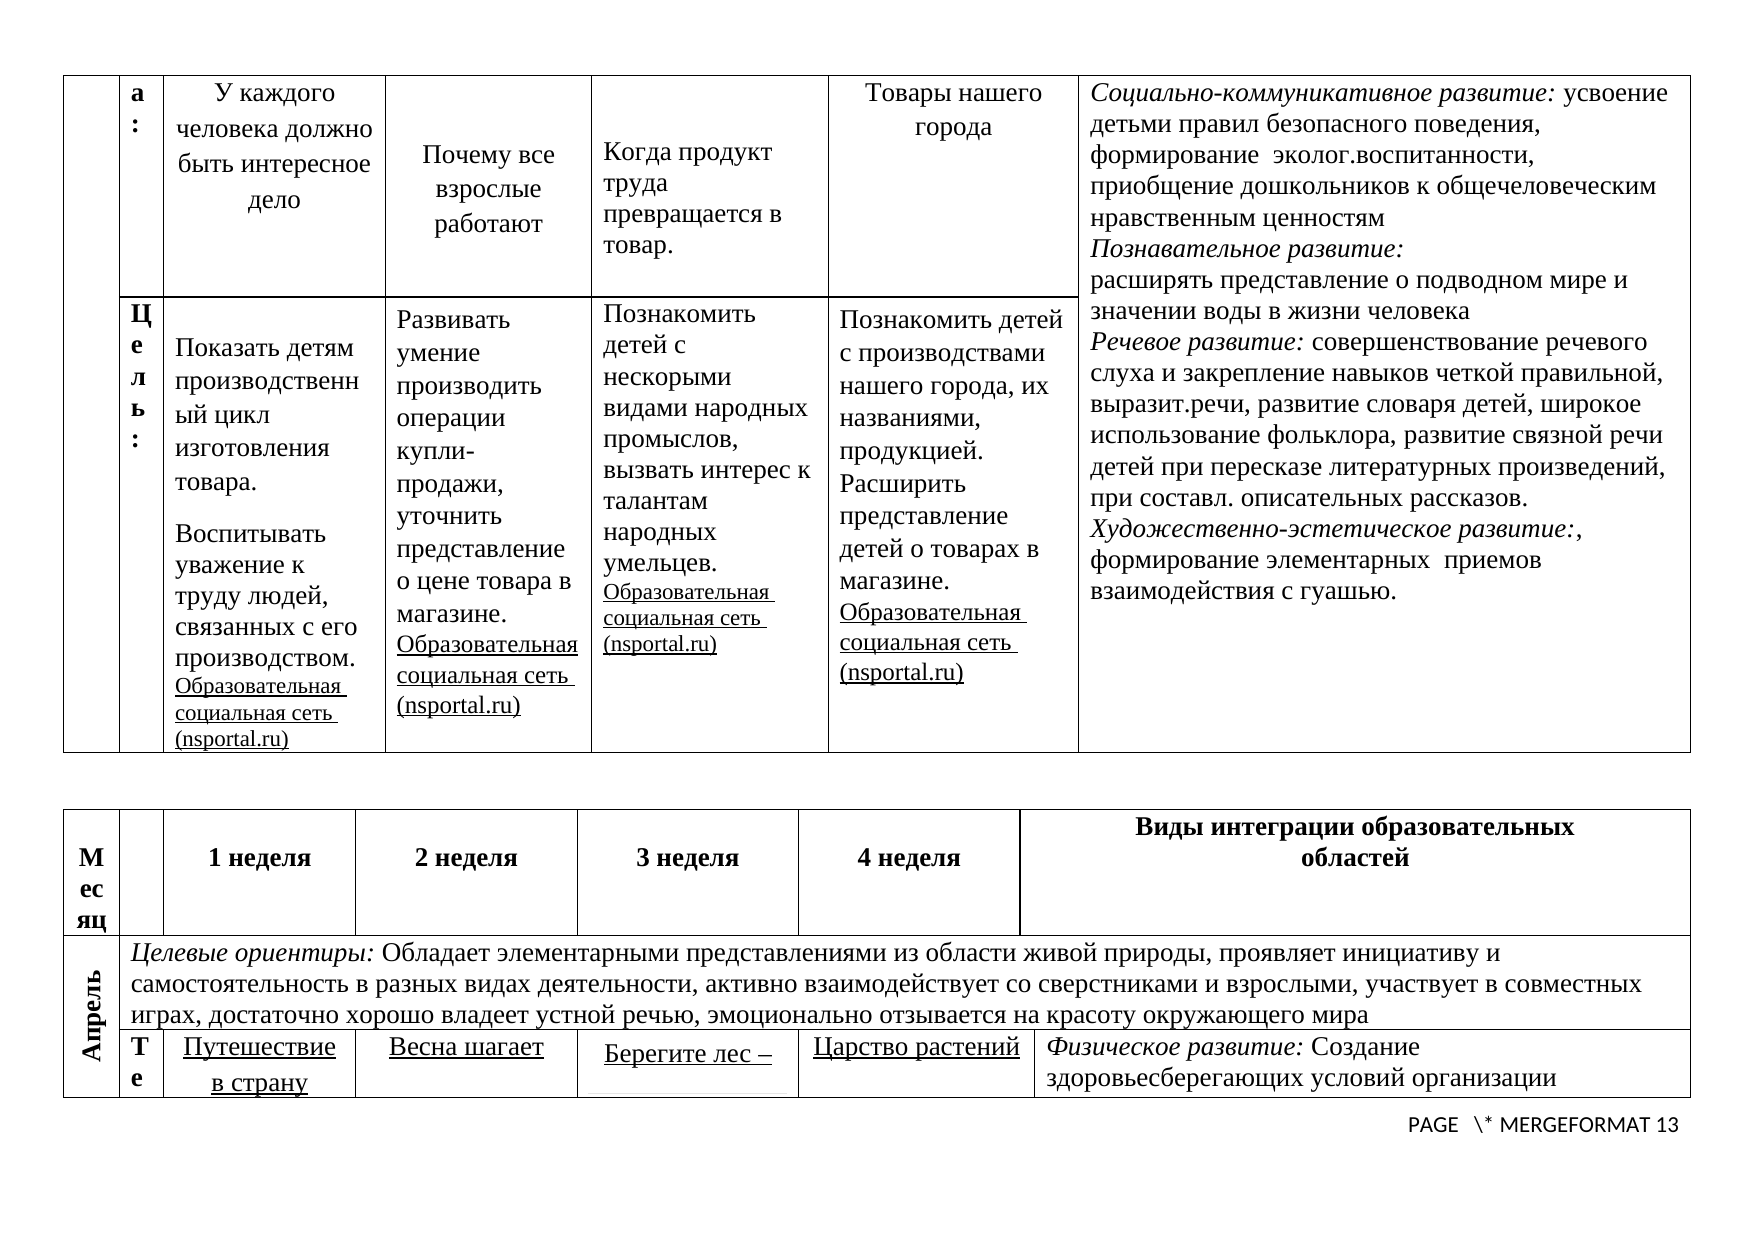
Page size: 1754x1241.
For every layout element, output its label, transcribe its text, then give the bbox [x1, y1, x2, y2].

table_cell Познакомить детей с нескорыми видами народных промыслов, вызвать интерес к талантам народных умельцев. Образовательная социальная сеть (nsportal.ru) [592, 298, 828, 752]
table_cell Тема: [120, 1030, 163, 1097]
table_cell Целевые ориентиры: Обладает элементарными представлениями из области живой природы, проявляет инициативу и самостоятельность в разных видах деятельности, активно взаимодействует со сверстниками и взрослыми, участвует в совместных играх, достаточно хорошо владеет устной речью, эмоционально отзывается на красоту окружающего мира [120, 936, 1690, 1029]
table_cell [1035, 1030, 1690, 1097]
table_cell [592, 76, 828, 296]
table_header 3 неделя [578, 810, 798, 935]
table_header 4 неделя [799, 810, 1019, 935]
table_header Виды интеграции образовательных областей [1021, 810, 1690, 935]
table_header [120, 810, 163, 935]
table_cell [829, 76, 1078, 296]
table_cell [1079, 76, 1690, 752]
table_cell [164, 76, 385, 296]
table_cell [356, 1030, 577, 1097]
table_cell Показать детям производственный цикл изготовления товара. Воспитывать уважение к труду людей, связанных с его производством. Образовательная социальная сеть (nsportal.ru) [164, 298, 385, 752]
table_header Месяц [64, 810, 119, 935]
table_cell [164, 1030, 355, 1097]
table_header 1 неделя [164, 810, 355, 935]
table_cell Познакомить детей с производствами нашего города, их названиями, продукцией. Расширить представление детей о товарах в магазине. Образовательная социальная сеть (nsportal.ru) [829, 298, 1078, 752]
table_cell Развивать умение производить операции купли- продажи, уточнить представление о цене товара в магазине. Образовательная социальная сеть (nsportal.ru) [386, 298, 591, 752]
table_cell Цель: [120, 298, 163, 752]
table_cell Тема: [120, 76, 163, 296]
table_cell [799, 1030, 1034, 1097]
table_cell Апрель [64, 936, 119, 1097]
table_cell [578, 1030, 798, 1097]
table_header 2 неделя [356, 810, 577, 935]
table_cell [386, 76, 591, 296]
